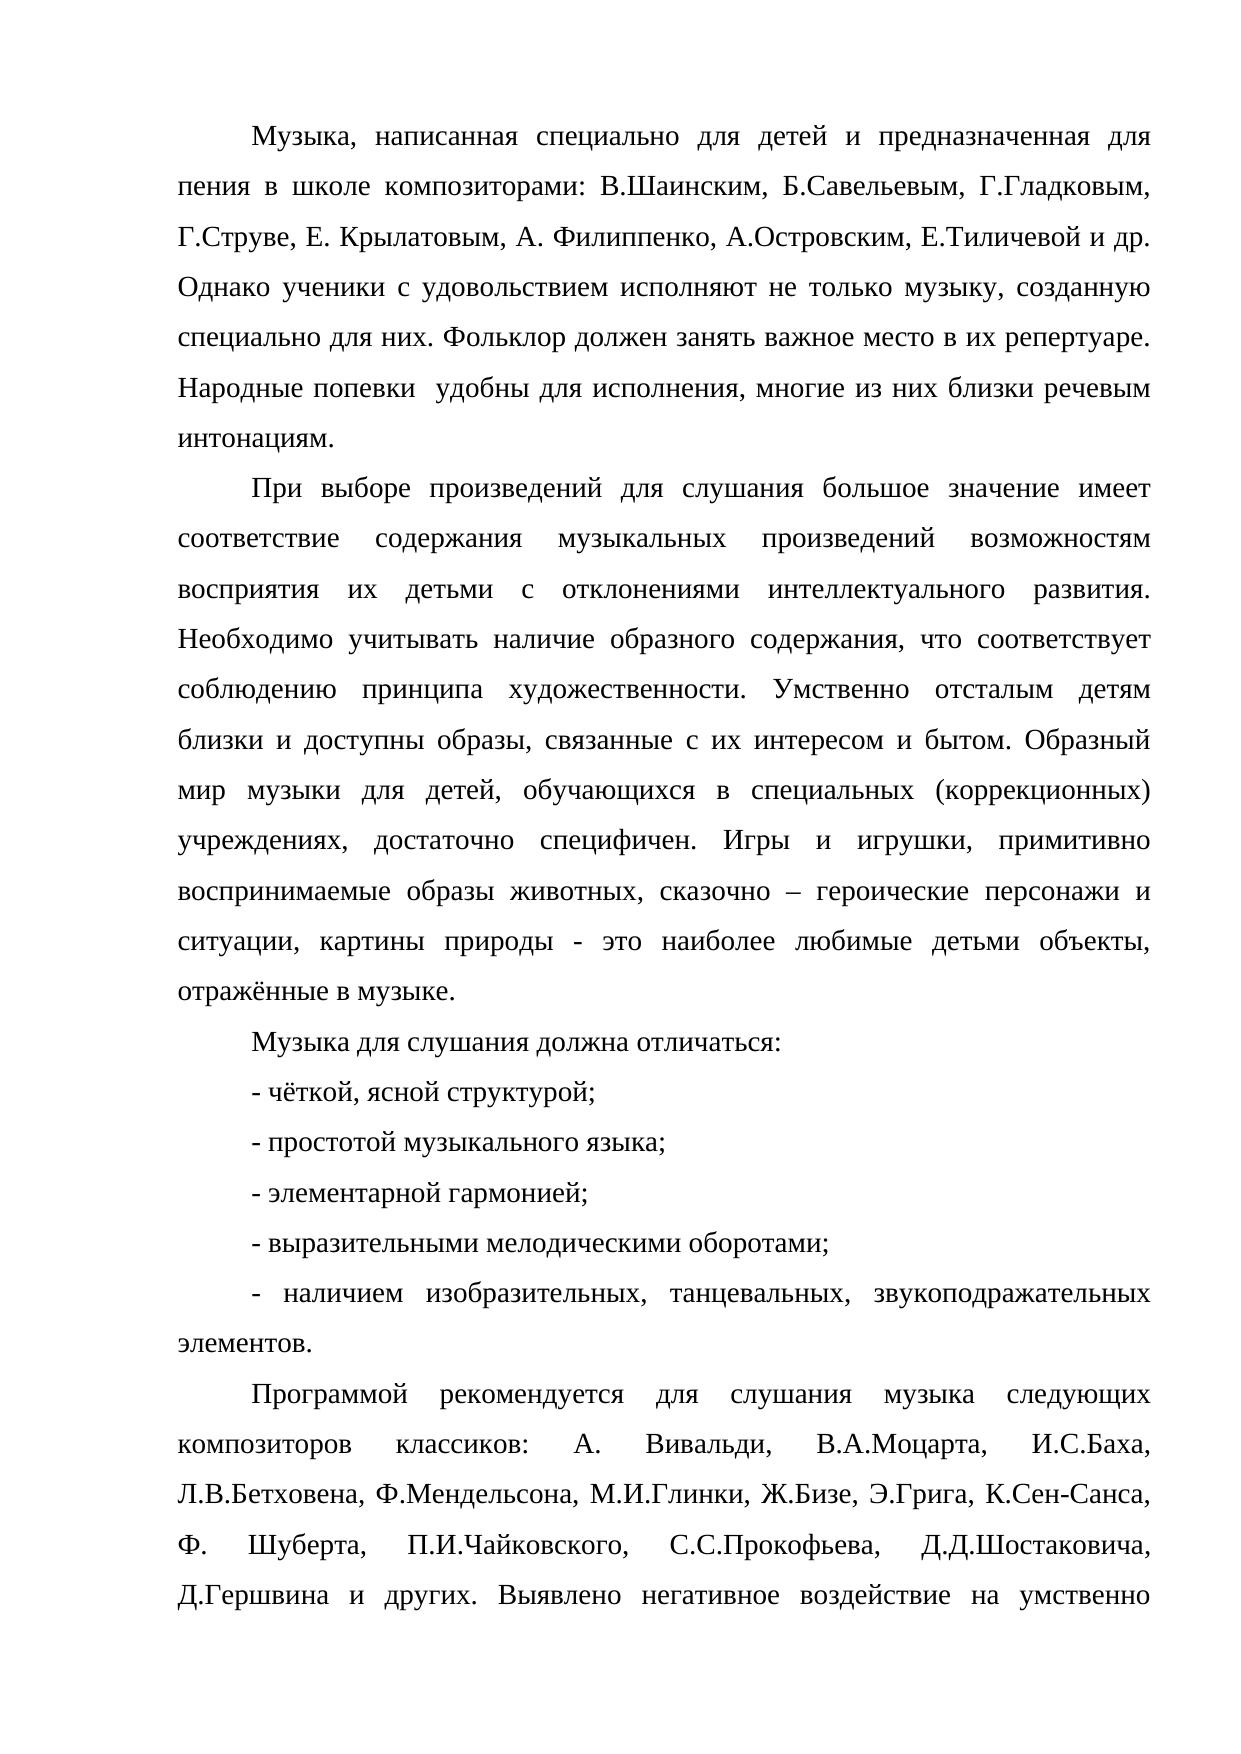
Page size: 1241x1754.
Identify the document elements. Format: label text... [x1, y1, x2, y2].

text При выборе произведений для слушания большое значение имеет соответствие содержания музыкальных произведений возможностям восприятия их детьми с отклонениями интеллектуального развития. Необходимо учитывать наличие образного содержания, что соответствует соблюдению принципа художественности. Умственно отсталым детям близки и доступны образы, связанные с их интересом и бытом. Образный мир музыки для детей, обучающихся в специальных (коррекционных) учреждениях, достаточно специфичен. Игры и игрушки, примитивно воспринимаемые образы животных, сказочно – героические персонажи и ситуации, картины природы - это наиболее любимые детьми объекты, отражённые в музыке. [177, 470, 1152, 1007]
text - элементарной гармонией; [177, 1175, 1152, 1208]
text - чёткой, ясной структурой; [177, 1074, 1152, 1108]
text - наличием изобразительных, танцевальных, звукоподражательных элементов. [177, 1275, 1152, 1359]
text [177, 1376, 1152, 1611]
text - выразительными мелодическими оборотами; [177, 1225, 1152, 1258]
text Музыка для слушания должна отличаться: [177, 1024, 1152, 1057]
text Музыка, написанная специально для детей и предназначенная для пения в школе композиторами: В.Шаинским, Б.Савельевым, Г.Гладковым, Г.Струве, Е. Крылатовым, А. Филиппенко, А.Островским, Е.Тиличевой и др. Однако ученики с удовольствием исполняют не только музыку, созданную специально для них. Фольклор должен занять важное место в их репертуаре. Народные попевки удобны для исполнения, многие из них близки речевым интонациям. [177, 118, 1152, 453]
text - простотой музыкального языка; [177, 1124, 1152, 1158]
